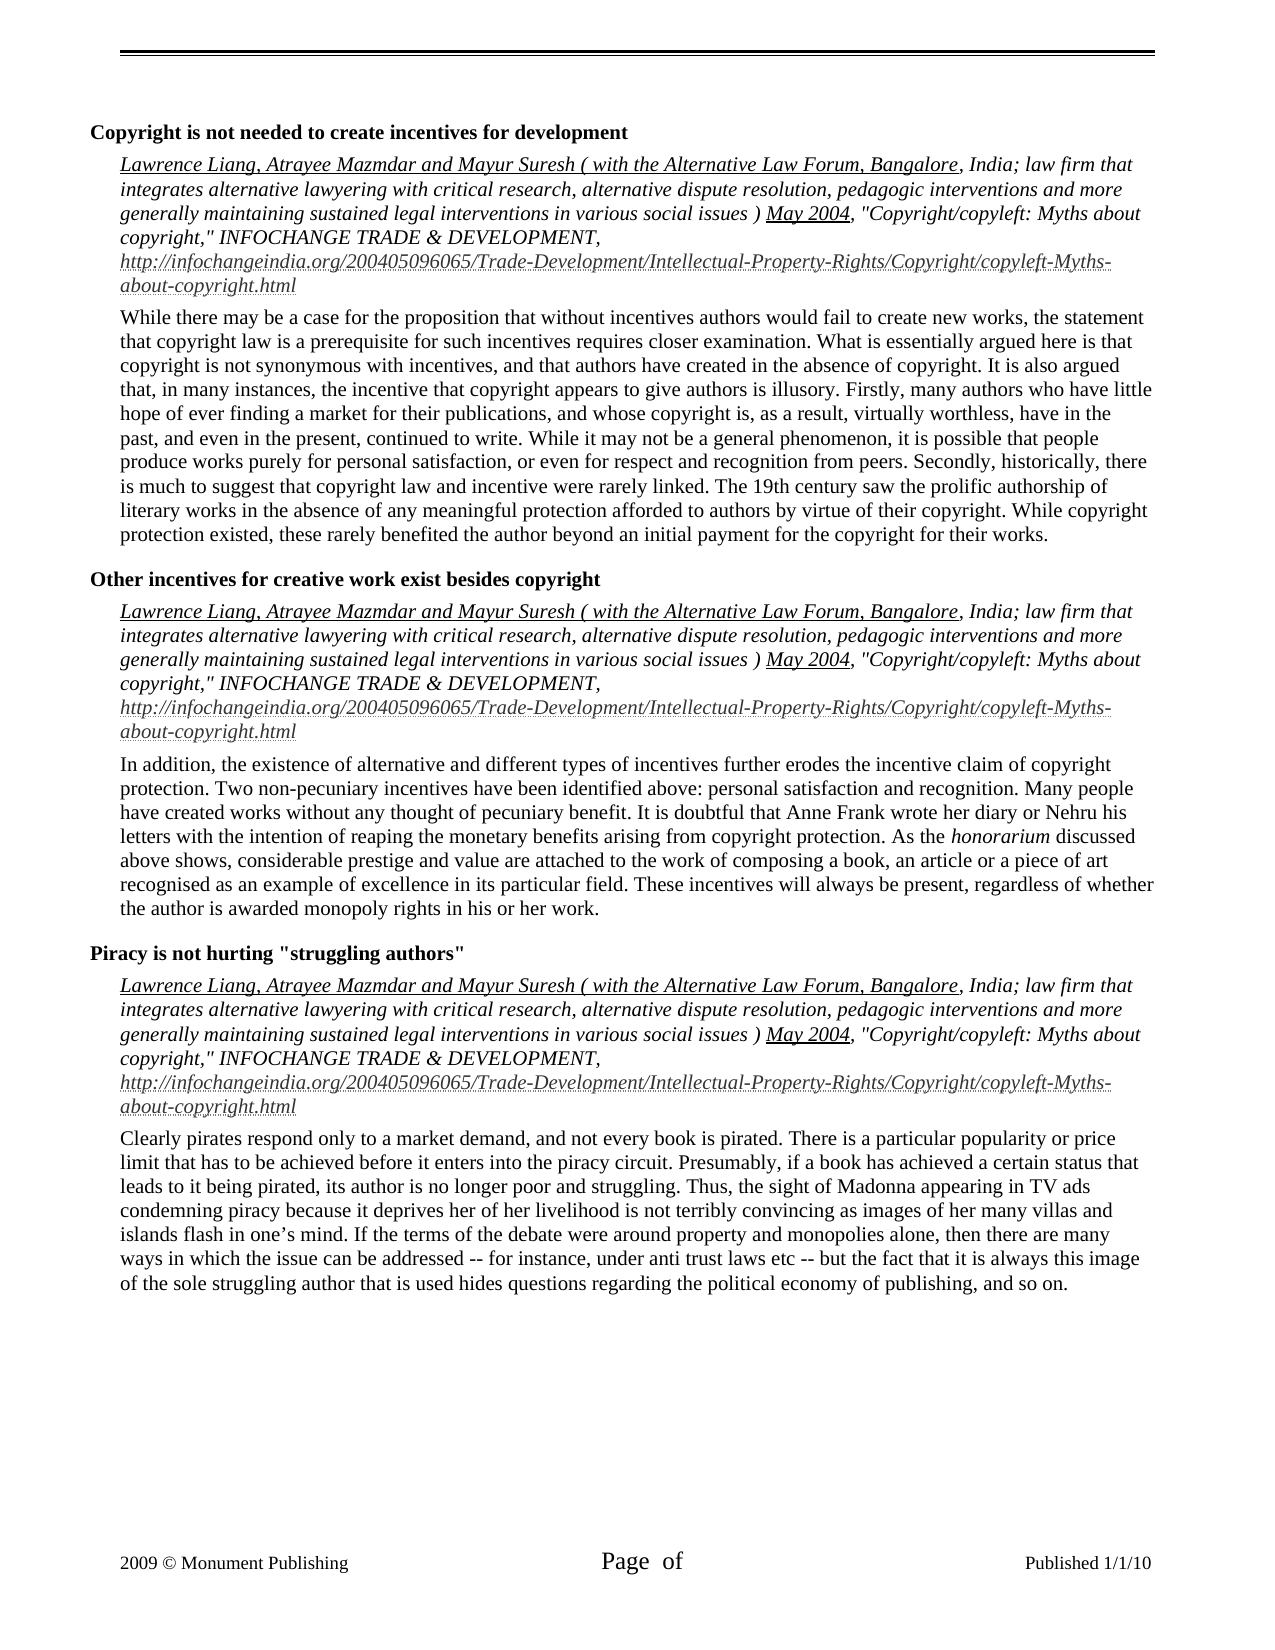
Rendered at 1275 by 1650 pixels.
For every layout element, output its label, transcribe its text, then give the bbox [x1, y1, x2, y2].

text Piracy is not hurting "struggling authors" [90, 941, 1155, 965]
text While there may be a case for the proposition that without incentives authors would fail to create new works, the statement that copyright law is a prerequisite for such incentives requires closer examination. What is essentially argued here is that copyright is not synonymous with incentives, and that authors have created in the absence of copyright. It is also argued that, in many instances, the incentive that copyright appears to give authors is illusory. Firstly, many authors who have little hope of ever finding a market for their publications, and whose copyright is, as a result, virtually worthless, have in the past, and even in the present, continued to write. While it may not be a general phenomenon, it is possible that people produce works purely for personal satisfaction, or even for respect and recognition from peers. Secondly, historically, there is much to suggest that copyright law and incentive were rarely linked. The 19th century saw the prolific authorship of literary works in the absence of any meaningful protection afforded to authors by virtue of their copyright. While copyright protection existed, these rarely benefited the author beyond an initial payment for the copyright for their works. [120, 305, 1155, 546]
text In addition, the existence of alternative and different types of incentives further erodes the incentive claim of copyright protection. Two non-pecuniary incentives have been identified above: personal satisfaction and recognition. Many people have created works without any thought of pecuniary benefit. It is doubtful that Anne Frank wrote her diary or Nehru his letters with the intention of reaping the monetary benefits arising from copyright protection. As the honorarium discussed above shows, considerable prestige and value are attached to the work of composing a book, an article or a piece of art recognised as an example of excellence in its particular field. These incentives will always be present, regardless of whether the author is awarded monopoly rights in his or her work. [120, 752, 1155, 920]
text Copyright is not needed to create incentives for development [90, 120, 1155, 144]
text Lawrence Liang, Atrayee Mazmdar and Mayur Suresh ( with the Alternative Law Forum, Bangalore, India; law firm that integrates alternative lawyering with critical research, alternative dispute resolution, pedagogic interventions and more generally maintaining sustained legal interventions in various social issues ) May 2004, "Copyright/copyleft: Myths about copyright," INFOCHANGE TRADE & DEVELOPMENT, http://infochangeindia.org/200405096065/Trade-Development/Intellectual-Property-Rights/Copyright/copyleft-Myths-about-copyright.html [120, 599, 1155, 743]
text Lawrence Liang, Atrayee Mazmdar and Mayur Suresh ( with the Alternative Law Forum, Bangalore, India; law firm that integrates alternative lawyering with critical research, alternative dispute resolution, pedagogic interventions and more generally maintaining sustained legal interventions in various social issues ) May 2004, "Copyright/copyleft: Myths about copyright," INFOCHANGE TRADE & DEVELOPMENT, http://infochangeindia.org/200405096065/Trade-Development/Intellectual-Property-Rights/Copyright/copyleft-Myths-about-copyright.html [120, 152, 1155, 297]
text Other incentives for creative work exist besides copyright [90, 567, 1155, 591]
text Lawrence Liang, Atrayee Mazmdar and Mayur Suresh ( with the Alternative Law Forum, Bangalore, India; law firm that integrates alternative lawyering with critical research, alternative dispute resolution, pedagogic interventions and more generally maintaining sustained legal interventions in various social issues ) May 2004, "Copyright/copyleft: Myths about copyright," INFOCHANGE TRADE & DEVELOPMENT, http://infochangeindia.org/200405096065/Trade-Development/Intellectual-Property-Rights/Copyright/copyleft-Myths-about-copyright.html [120, 973, 1155, 1118]
text Clearly pirates respond only to a market demand, and not every book is pirated. There is a particular popularity or price limit that has to be achieved before it enters into the piracy circuit. Presumably, if a book has achieved a certain status that leads to it being pirated, its author is no longer poor and struggling. Thus, the sight of Madonna appearing in TV ads condemning piracy because it deprives her of her livelihood is not terribly convincing as images of her many villas and islands flash in one’s mind. If the terms of the debate were around property and monopolies alone, then there are many ways in which the issue can be addressed -- for instance, under anti trust laws etc -- but the fact that it is always this image of the sole struggling author that is used hides questions regarding the political economy of publishing, and so on. [120, 1126, 1155, 1294]
